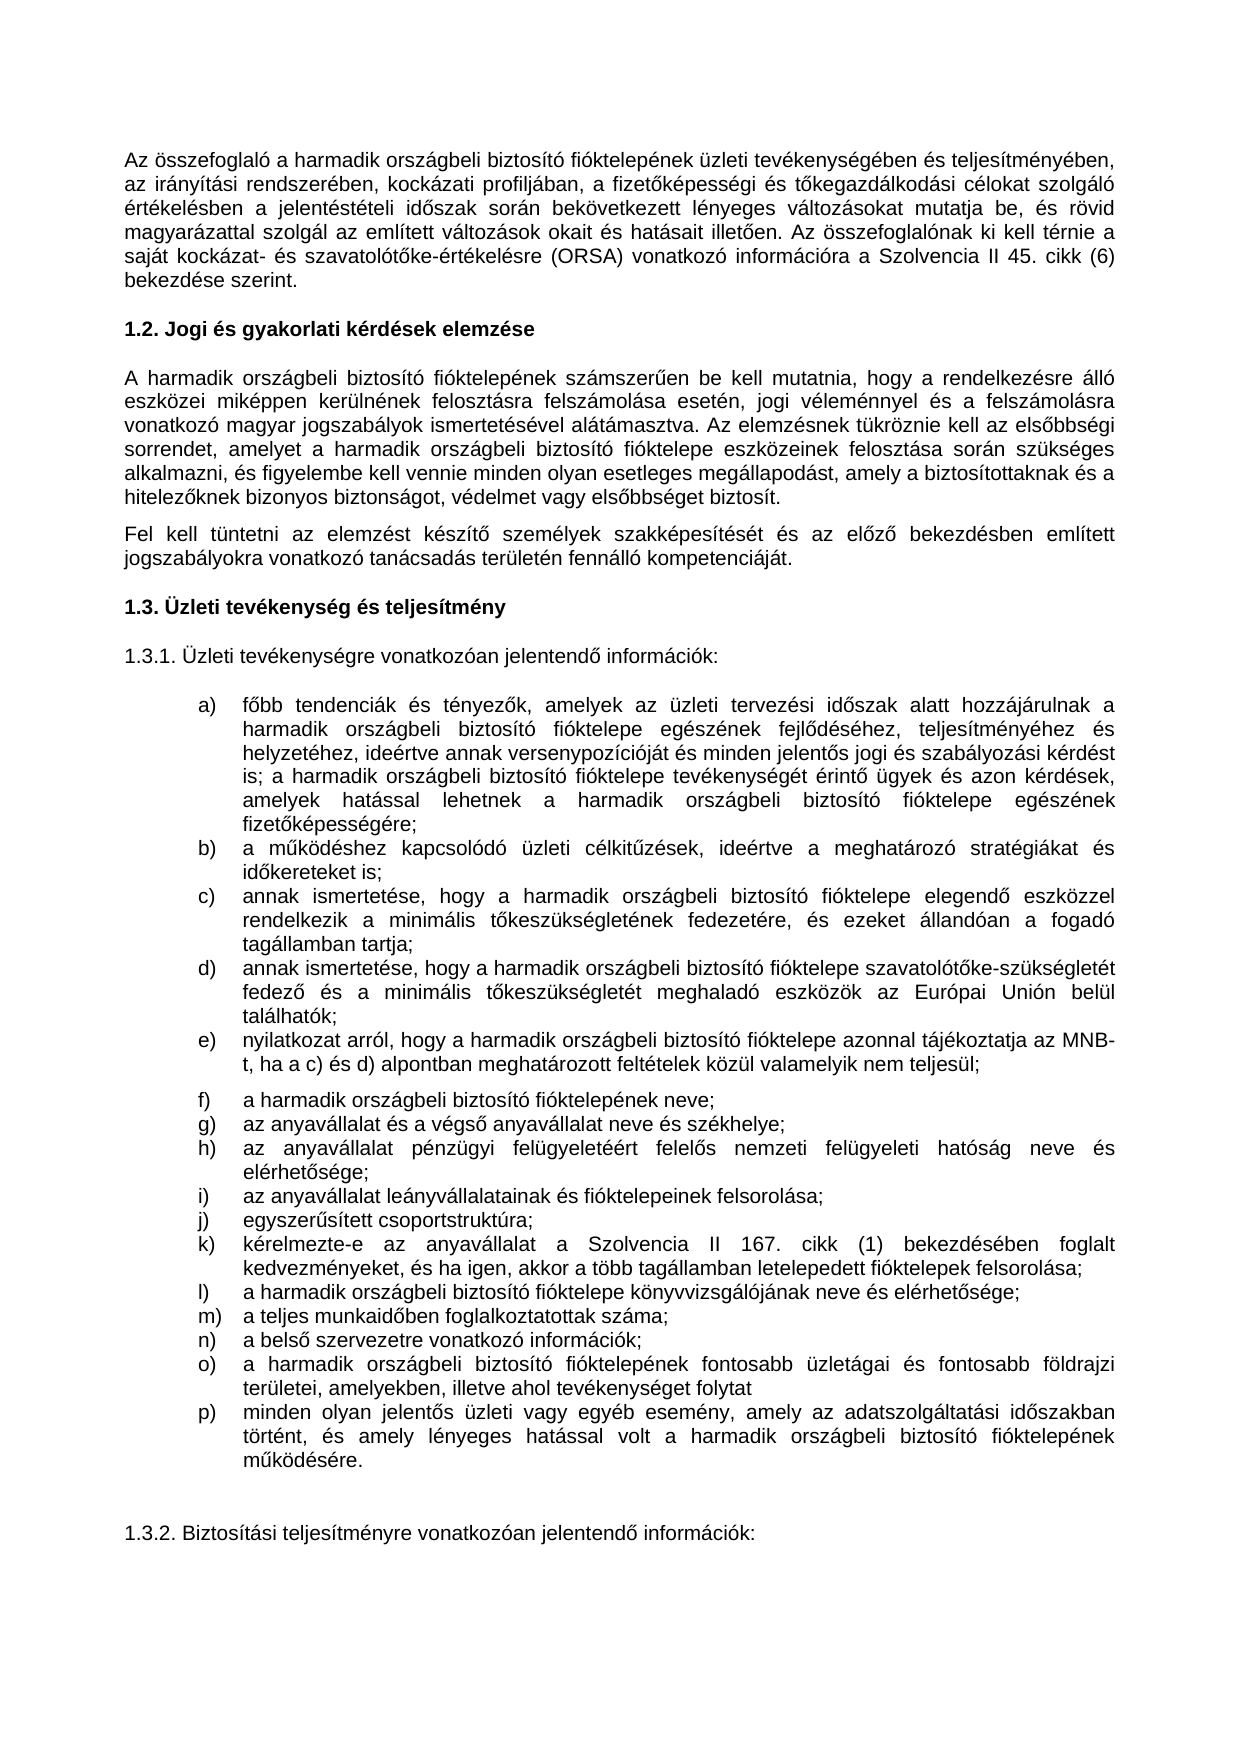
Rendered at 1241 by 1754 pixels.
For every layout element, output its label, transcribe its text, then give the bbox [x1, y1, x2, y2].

text 1.3.2. Biztosítási teljesítményre vonatkozóan jelentendő információk: [124, 1521, 1116, 1544]
text Fel kell tüntetni az elemzést készítő személyek szakképesítését és az előző bekezdésben említett jogszabályokra vonatkozó tanácsadás területén fennálló kompetenciáját. [124, 522, 1116, 569]
list nyilatkozat arról, hogy a harmadik országbeli biztosító fióktelepe azonnal tájékoztatja az MNB-t, ha a c) és d) alpontban meghatározott feltételek közül valamelyik nem teljesül; [198, 1028, 1116, 1076]
text 1.2. Jogi és gyakorlati kérdések elemzése [124, 316, 1116, 340]
list az anyavállalat leányvállalatainak és fióktelepeinek felsorolása; [198, 1184, 1116, 1208]
list a harmadik országbeli biztosító fióktelepének neve; [198, 1088, 1116, 1112]
list minden olyan jelentős üzleti vagy egyéb esemény, amely az adatszolgáltatási időszakban történt, és amely lényeges hatással volt a harmadik országbeli biztosító fióktelepének működésére. [198, 1400, 1116, 1472]
list annak ismertetése, hogy a harmadik országbeli biztosító fióktelepe elegendő eszközzel rendelkezik a minimális tőkeszükségletének fedezetére, és ezeket állandóan a fogadó tagállamban tartja; [198, 884, 1116, 956]
text 1.3.1. Üzleti tevékenységre vonatkozóan jelentendő információk: [124, 643, 1116, 667]
text A harmadik országbeli biztosító fióktelepének számszerűen be kell mutatnia, hogy a rendelkezésre álló eszközei miképpen kerülnének felosztásra felszámolása esetén, jogi véleménnyel és a felszámolásra vonatkozó magyar jogszabályok ismertetésével alátámasztva. Az elemzésnek tükröznie kell az elsőbbségi sorrendet, amelyet a harmadik országbeli biztosító fióktelepe eszközeinek felosztása során szükséges alkalmazni, és figyelembe kell vennie minden olyan esetleges megállapodást, amely a biztosítottaknak és a hitelezőknek bizonyos biztonságot, védelmet vagy elsőbbséget biztosít. [124, 365, 1116, 509]
list a belső szervezetre vonatkozó információk; [198, 1328, 1116, 1352]
list főbb tendenciák és tényezők, amelyek az üzleti tervezési időszak alatt hozzájárulnak a harmadik országbeli biztosító fióktelepe egészének fejlődéséhez, teljesítményéhez és helyzetéhez, ideértve annak versenypozícióját és minden jelentős jogi és szabályozási kérdést is; a harmadik országbeli biztosító fióktelepe tevékenységét érintő ügyek és azon kérdések, amelyek hatással lehetnek a harmadik országbeli biztosító fióktelepe egészének fizetőképességére; [198, 692, 1116, 836]
list az anyavállalat és a végső anyavállalat neve és székhelye; [198, 1112, 1116, 1136]
list kérelmezte-e az anyavállalat a Szolvencia II 167. cikk (1) bekezdésében foglalt kedvezményeket, és ha igen, akkor a több tagállamban letelepedett fióktelepek felsorolása; [198, 1232, 1116, 1280]
list annak ismertetése, hogy a harmadik országbeli biztosító fióktelepe szavatolótőke-szükségletét fedező és a minimális tőkeszükségletét meghaladó eszközök az Európai Unión belül találhatók; [198, 956, 1116, 1028]
list a harmadik országbeli biztosító fióktelepének fontosabb üzletágai és fontosabb földrajzi területei, amelyekben, illetve ahol tevékenységet folytat [198, 1352, 1116, 1400]
list egyszerűsített csoportstruktúra; [198, 1208, 1116, 1232]
list a teljes munkaidőben foglalkoztatottak száma; [198, 1304, 1116, 1328]
text Az összefoglaló a harmadik országbeli biztosító fióktelepének üzleti tevékenységében és teljesítményében, az irányítási rendszerében, kockázati profiljában, a fizetőképességi és tőkegazdálkodási célokat szolgáló értékelésben a jelentéstételi időszak során bekövetkezett lényeges változásokat mutatja be, és rövid magyarázattal szolgál az említett változások okait és hatásait illetően. Az összefoglalónak ki kell térnie a saját kockázat- és szavatolótőke-értékelésre (ORSA) vonatkozó információra a Szolvencia II 45. cikk (6) bekezdése szerint. [124, 148, 1116, 291]
list a harmadik országbeli biztosító fióktelepe könyvvizsgálójának neve és elérhetősége; [198, 1280, 1116, 1304]
text 1.3. Üzleti tevékenység és teljesítmény [124, 594, 1116, 618]
list az anyavállalat pénzügyi felügyeletéért felelős nemzeti felügyeleti hatóság neve és elérhetősége; [198, 1136, 1116, 1184]
list a működéshez kapcsolódó üzleti célkitűzések, ideértve a meghatározó stratégiákat és időkereteket is; [198, 836, 1116, 884]
